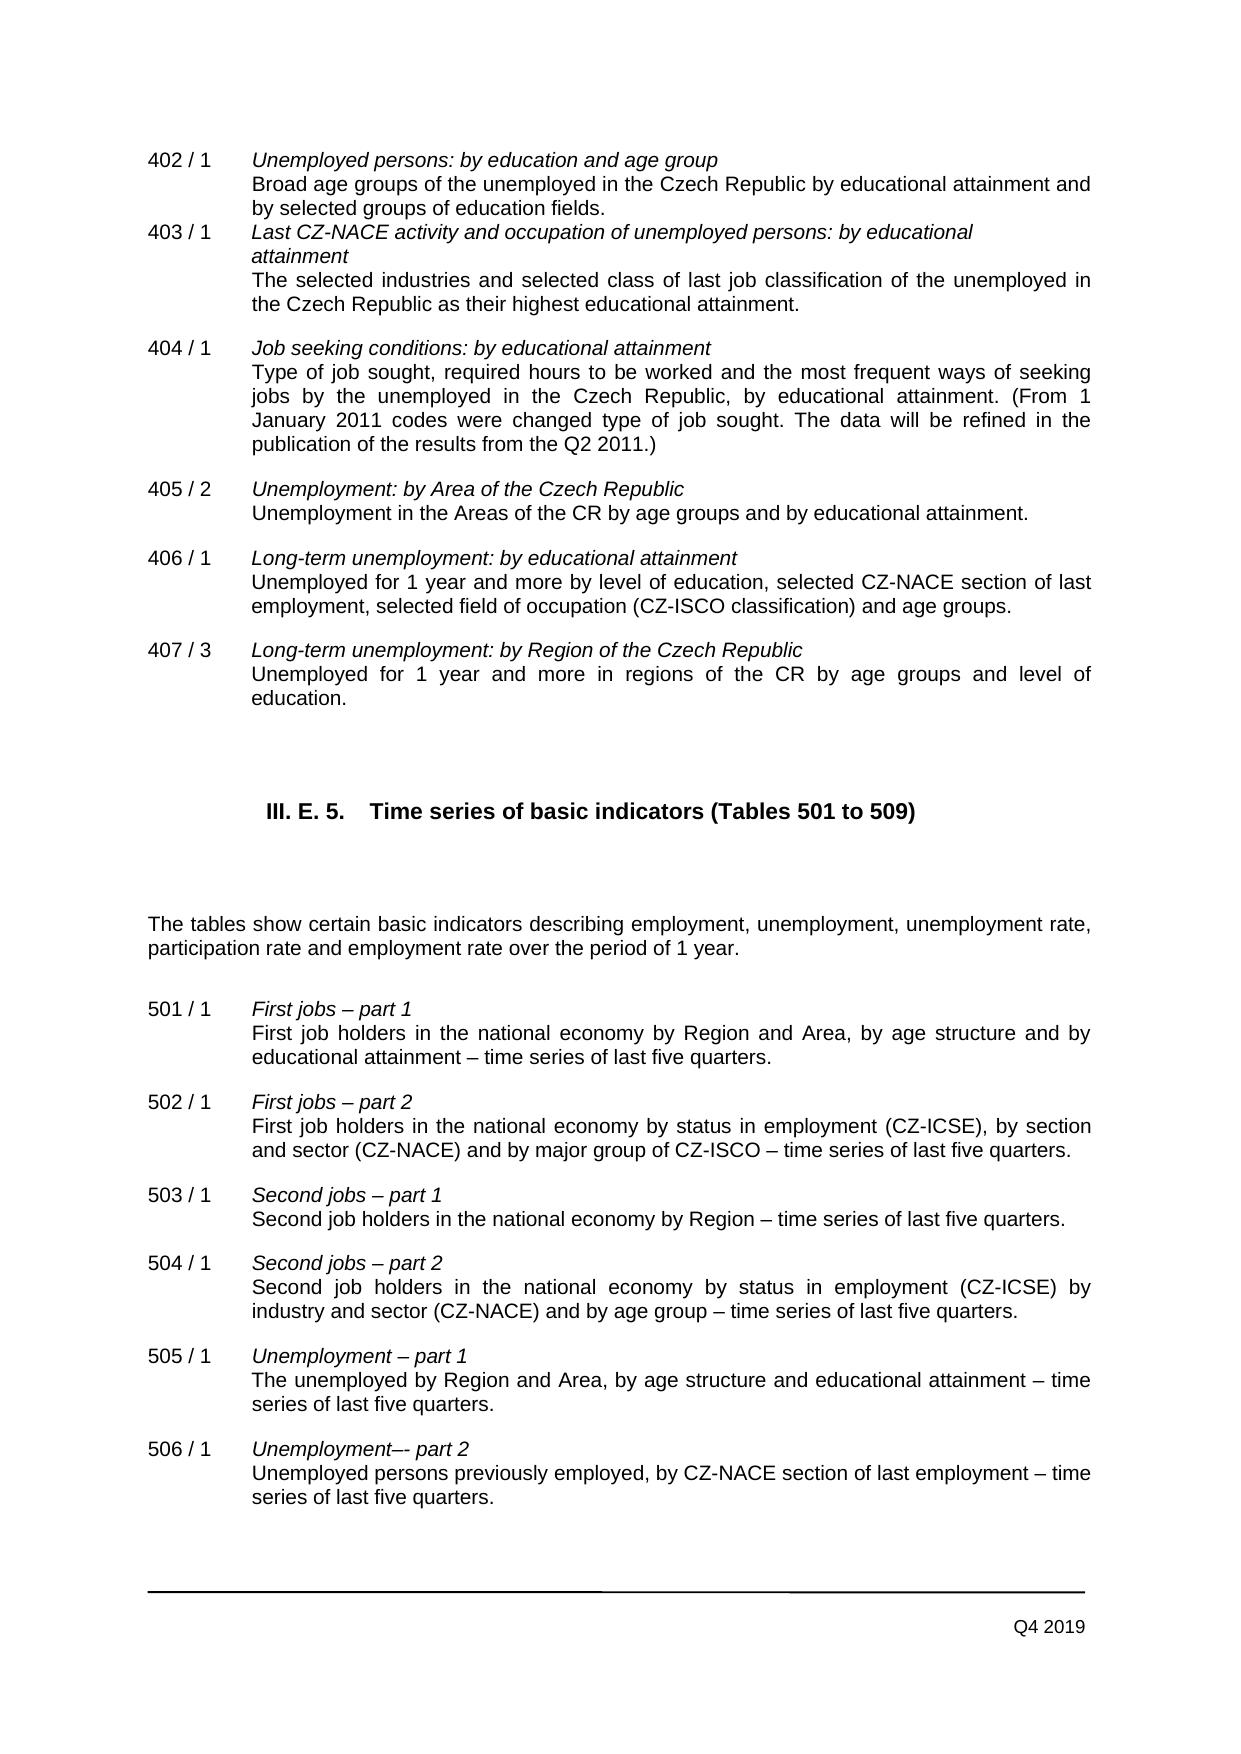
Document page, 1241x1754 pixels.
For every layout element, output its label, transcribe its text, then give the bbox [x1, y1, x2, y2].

text 502 / 1 First jobs – part 2 [148, 1090, 1092, 1114]
text 403 / 1 Last CZ-NACE activity and occupation of unemployed persons: by educational attainment [148, 219, 1034, 267]
text 504 / 1 Second jobs – part 2 [148, 1251, 1092, 1275]
text Unemployed for 1 year and more by level of education, selected CZ-NACE section of last employment, selected field of occupation (CZ-ISCO classification) and age groups. [251, 569, 1092, 617]
text The unemployed by Region and Area, by age structure and educational attainment – time series of last five quarters. [251, 1368, 1092, 1416]
text 503 / 1 Second jobs – part 1 [148, 1182, 1092, 1206]
text 407 / 3 Long-term unemployment: by Region of the Czech Republic [148, 638, 1092, 662]
text First job holders in the national economy by status in employment (CZ-ICSE), by section and sector (CZ-NACE) and by major group of CZ-ISCO – time series of last five quarters. [252, 1114, 1092, 1162]
text The tables show certain basic indicators describing employment, unemployment, unemployment rate, participation rate and employment rate over the period of 1 year. [148, 912, 1092, 959]
text 404 / 1 Job seeking conditions: by educational attainment [148, 336, 1092, 360]
text Unemployment in the Areas of the CR by age groups and by educational attainment. [252, 501, 1092, 525]
text First job holders in the national economy by Region and Area, by age structure and by educational attainment – time series of last five quarters. [252, 1021, 1092, 1069]
text 506 / 1 Unemployment–- part 2 [148, 1437, 1092, 1461]
text 405 / 2 Unemployment: by Area of the Czech Republic [148, 477, 1092, 501]
list Time series of basic indicators (Tables 501 to 509) [148, 798, 1092, 824]
text Broad age groups of the unemployed in the Czech Republic by educational attainment and by selected groups of education fields. [252, 172, 1092, 219]
text 505 / 1 Unemployment – part 1 [148, 1344, 1092, 1368]
text The selected industries and selected class of last job classification of the unemployed in the Czech Republic as their highest educational attainment. [252, 267, 1092, 315]
text Type of job sought, required hours to be worked and the most frequent ways of seeking jobs by the unemployed in the Czech Republic, by educational attainment. (From 1 January 2011 codes were changed type of job sought. The data will be refined in the publication of the results from the Q2 2011.) [252, 360, 1092, 456]
text 501 / 1 First jobs – part 1 [148, 997, 1092, 1021]
text Unemployed for 1 year and more in regions of the CR by age groups and level of education. [251, 662, 1092, 710]
text 406 / 1 Long-term unemployment: by educational attainment [148, 546, 1092, 569]
text Second job holders in the national economy by status in employment (CZ-ICSE) by industry and sector (CZ-NACE) and by age group – time series of last five quarters. [252, 1275, 1092, 1323]
text 402 / 1 Unemployed persons: by education and age group [148, 148, 1092, 172]
text Unemployed persons previously employed, by CZ-NACE section of last employment – time series of last five quarters. [252, 1461, 1092, 1508]
text Second job holders in the national economy by Region – time series of last five quarters. [252, 1206, 1092, 1230]
